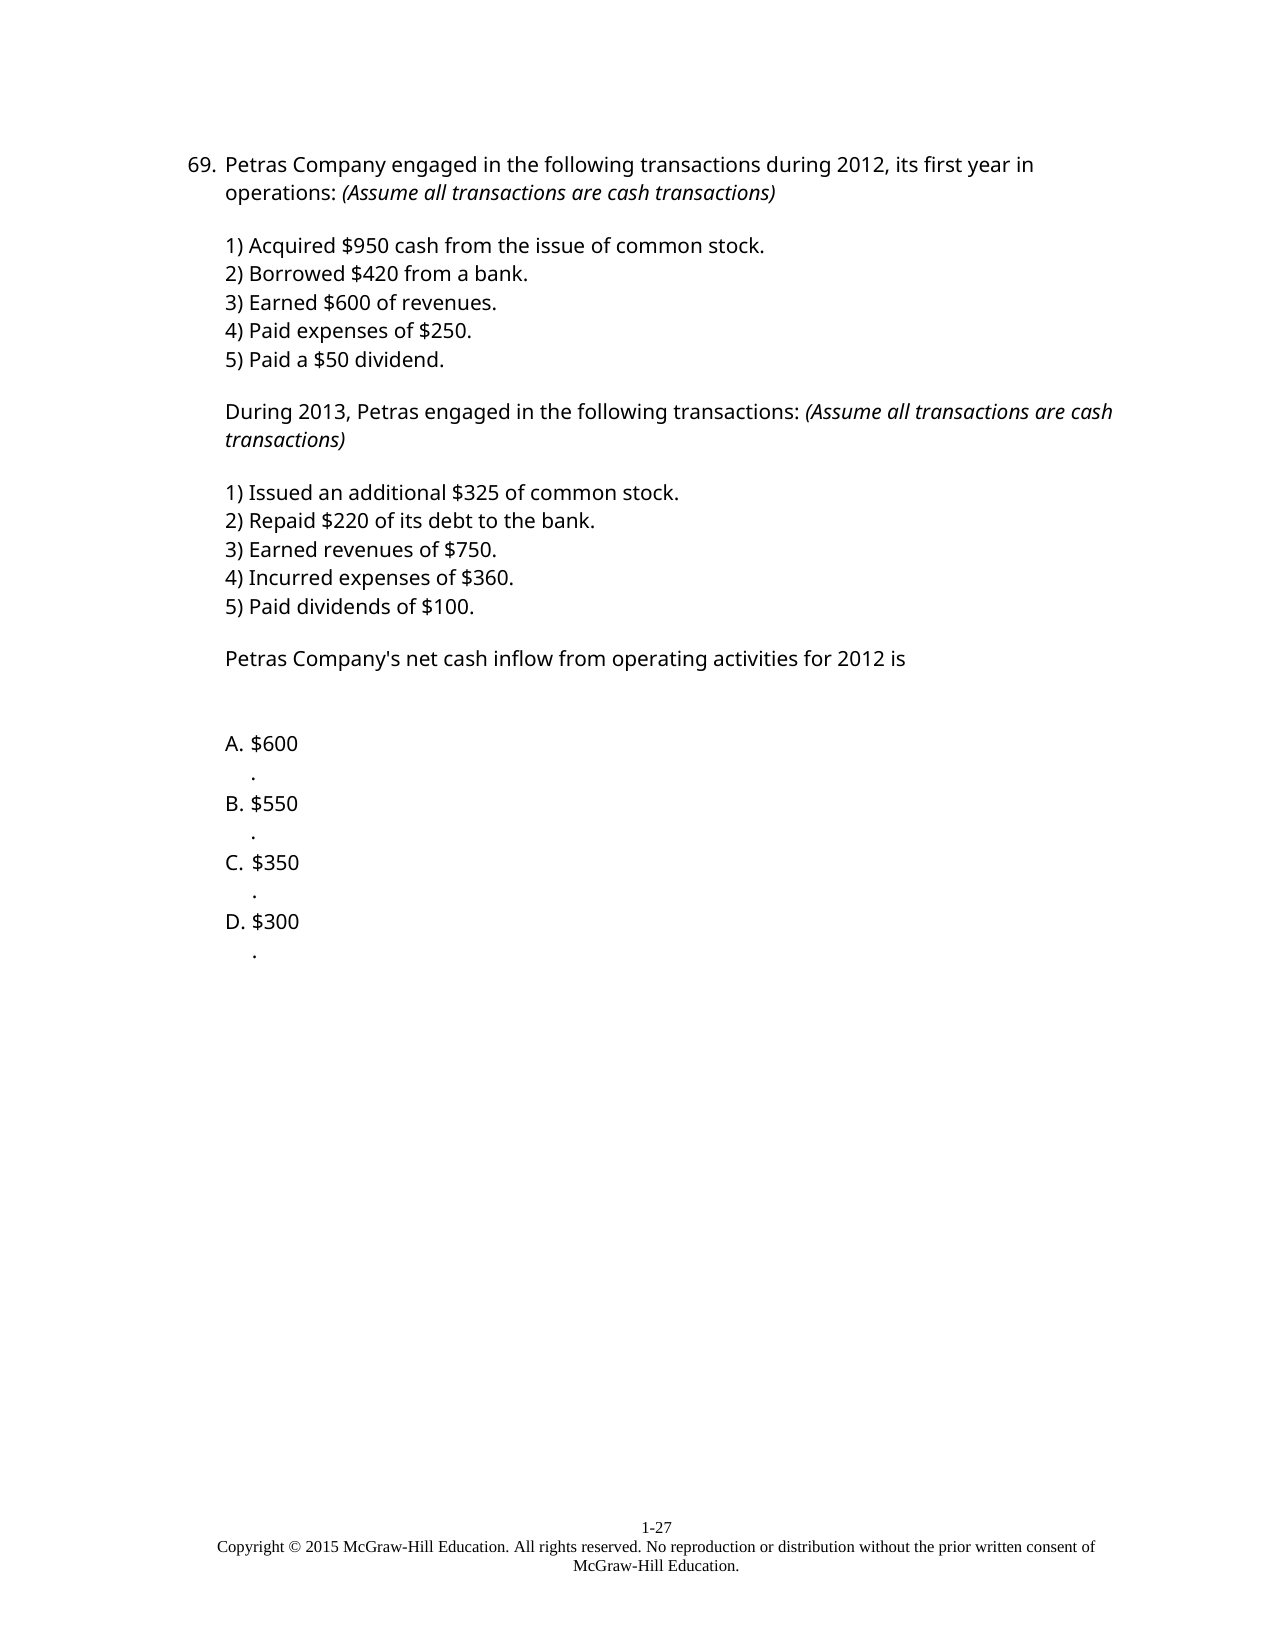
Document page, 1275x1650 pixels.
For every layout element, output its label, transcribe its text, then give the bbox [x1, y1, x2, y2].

table_header 69. [188, 150, 225, 964]
table_header Petras Company engaged in the following transactions during 2012, its first year in operations: (Assume all transactions are cash transactions) 1) Acquired $950 cash from the issue of common stock. 2) Borrowed $420 from a bank. 3) Earned $600 of revenues. 4) Paid expenses of $250. 5) Paid a $50 dividend. During 2013, Petras engaged in the following transactions: (Assume all transactions are cash transactions) 1) Issued an additional $325 of common stock. 2) Repaid $220 of its debt to the bank. 3) Earned revenues of $750. 4) Incurred expenses of $360. 5) Paid dividends of $100. Petras Company's net cash inflow from operating activities for 2012 is [225, 150, 1125, 964]
